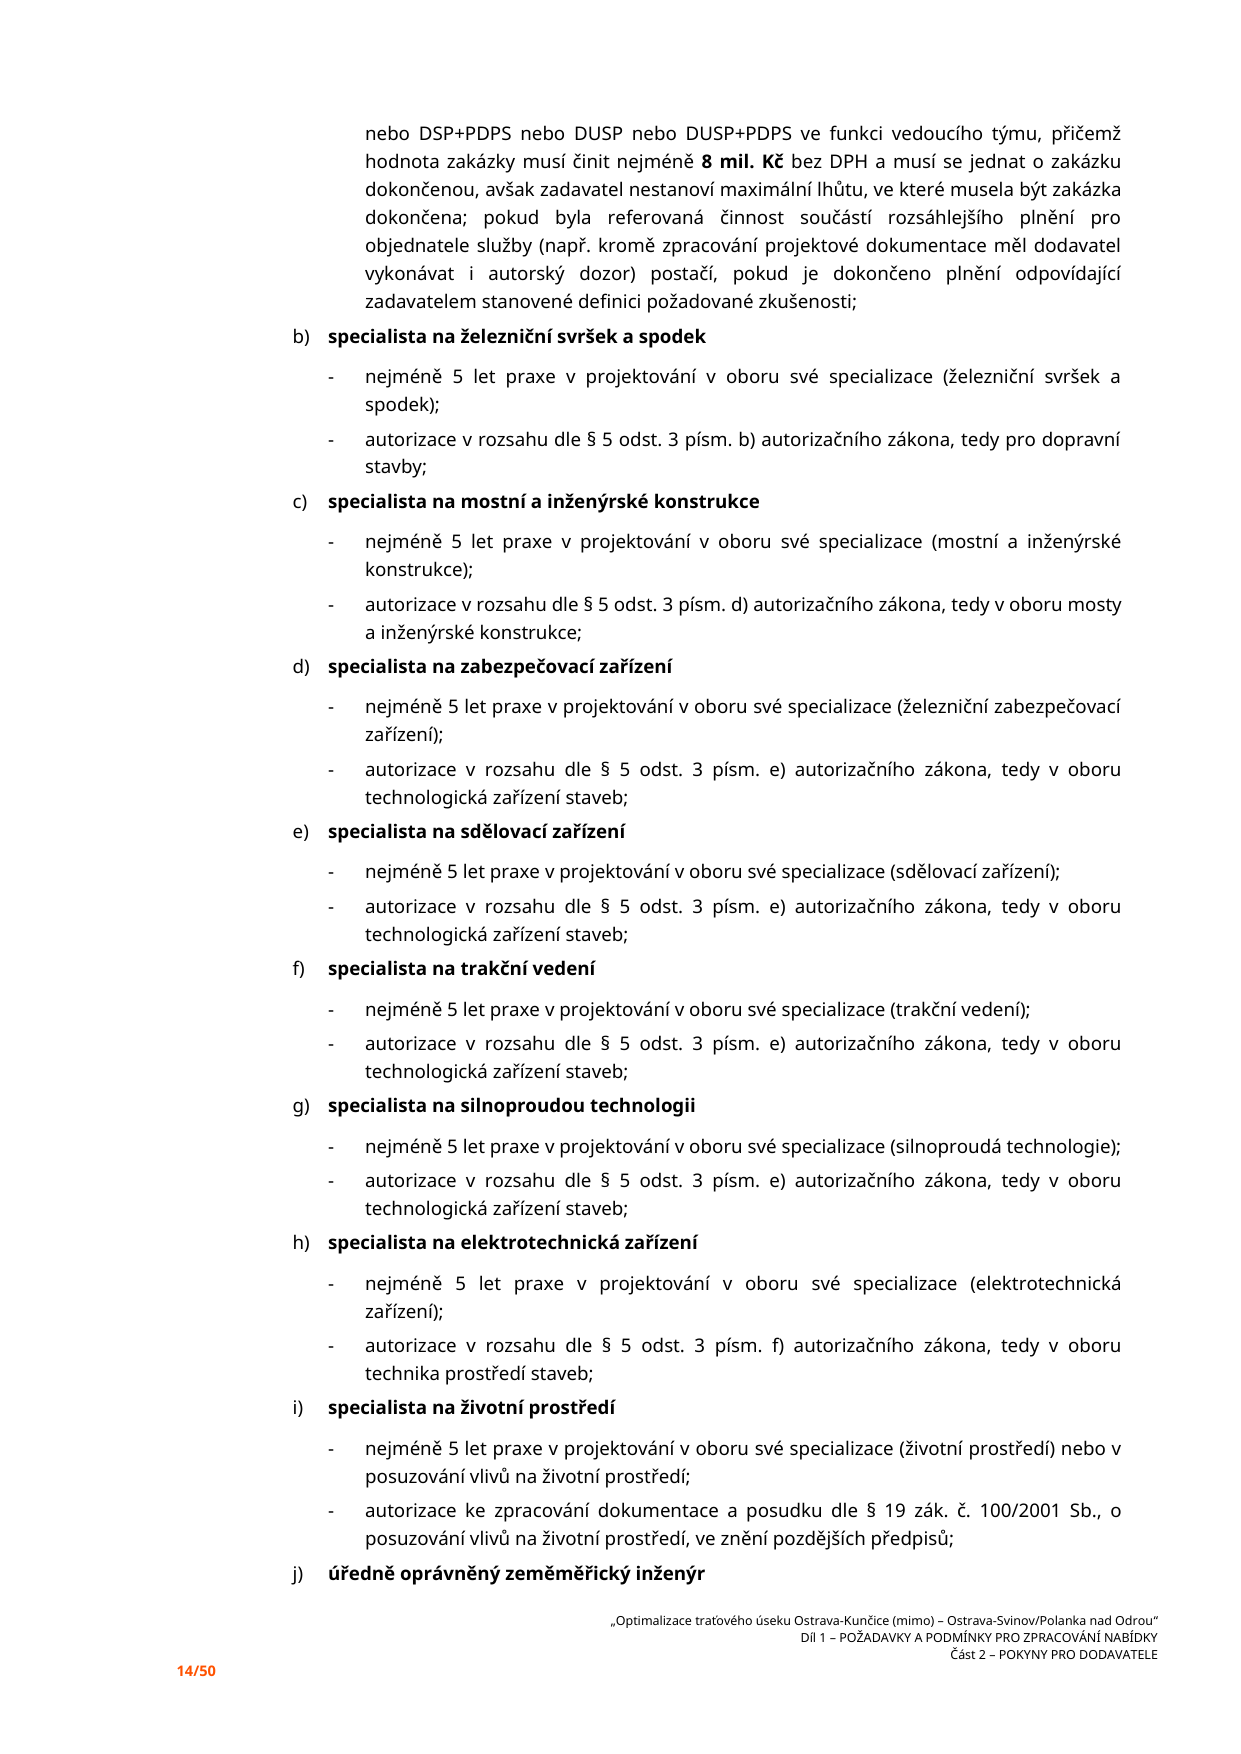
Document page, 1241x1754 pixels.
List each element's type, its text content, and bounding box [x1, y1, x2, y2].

list autorizace v rozsahu dle § 5 odst. 3 písm. e) autorizačního zákona, tedy v oboru technologická zařízení staveb; [328, 1030, 1122, 1084]
list nejméně 5 let praxe v projektování v oboru své specializace (trakční vedení); [328, 996, 1122, 1021]
list autorizace v rozsahu dle § 5 odst. 3 písm. e) autorizačního zákona, tedy v oboru technologická zařízení staveb; [328, 1167, 1122, 1221]
list nejméně 5 let praxe v projektování v oboru své specializace (železniční zabezpečovací zařízení); [328, 694, 1122, 747]
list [328, 121, 1122, 314]
list specialista na železniční svršek a spodek [292, 323, 1122, 348]
list autorizace v rozsahu dle § 5 odst. 3 písm. f) autorizačního zákona, tedy v oboru technika prostředí staveb; [328, 1332, 1122, 1386]
list nejméně 5 let praxe v projektování v oboru své specializace (elektrotechnická zařízení); [328, 1270, 1122, 1324]
list specialista na silnoproudou technologii [292, 1092, 1122, 1118]
list nejméně 5 let praxe v projektování v oboru své specializace (železniční svršek a spodek); [328, 363, 1122, 417]
list specialista na trakční vedení [292, 955, 1122, 981]
list autorizace v rozsahu dle § 5 odst. 3 písm. e) autorizačního zákona, tedy v oboru technologická zařízení staveb; [328, 893, 1122, 947]
list specialista na sdělovací zařízení [292, 818, 1122, 844]
list specialista na mostní a inženýrské konstrukce [292, 488, 1122, 514]
list nejméně 5 let praxe v projektování v oboru své specializace (životní prostředí) nebo v posuzování vlivů na životní prostředí; [328, 1435, 1122, 1489]
list nejméně 5 let praxe v projektování v oboru své specializace (silnoproudá technologie); [328, 1133, 1122, 1158]
list autorizace v rozsahu dle § 5 odst. 3 písm. d) autorizačního zákona, tedy v oboru mosty a inženýrské konstrukce; [328, 591, 1122, 644]
list nejméně 5 let praxe v projektování v oboru své specializace (mostní a inženýrské konstrukce); [328, 529, 1122, 582]
list úředně oprávněný zeměměřický inženýr [292, 1560, 1122, 1585]
list nejméně 5 let praxe v projektování v oboru své specializace (sdělovací zařízení); [328, 859, 1122, 884]
list autorizace v rozsahu dle § 5 odst. 3 písm. b) autorizačního zákona, tedy pro dopravní stavby; [328, 426, 1122, 479]
list specialista na zabezpečovací zařízení [292, 653, 1122, 679]
list specialista na životní prostředí [292, 1395, 1122, 1420]
list specialista na elektrotechnická zařízení [292, 1229, 1122, 1255]
list autorizace ke zpracování dokumentace a posudku dle § 19 zák. č. 100/2001 Sb., o posuzování vlivů na životní prostředí, ve znění pozdějších předpisů; [328, 1497, 1122, 1551]
list autorizace v rozsahu dle § 5 odst. 3 písm. e) autorizačního zákona, tedy v oboru technologická zařízení staveb; [328, 756, 1122, 809]
